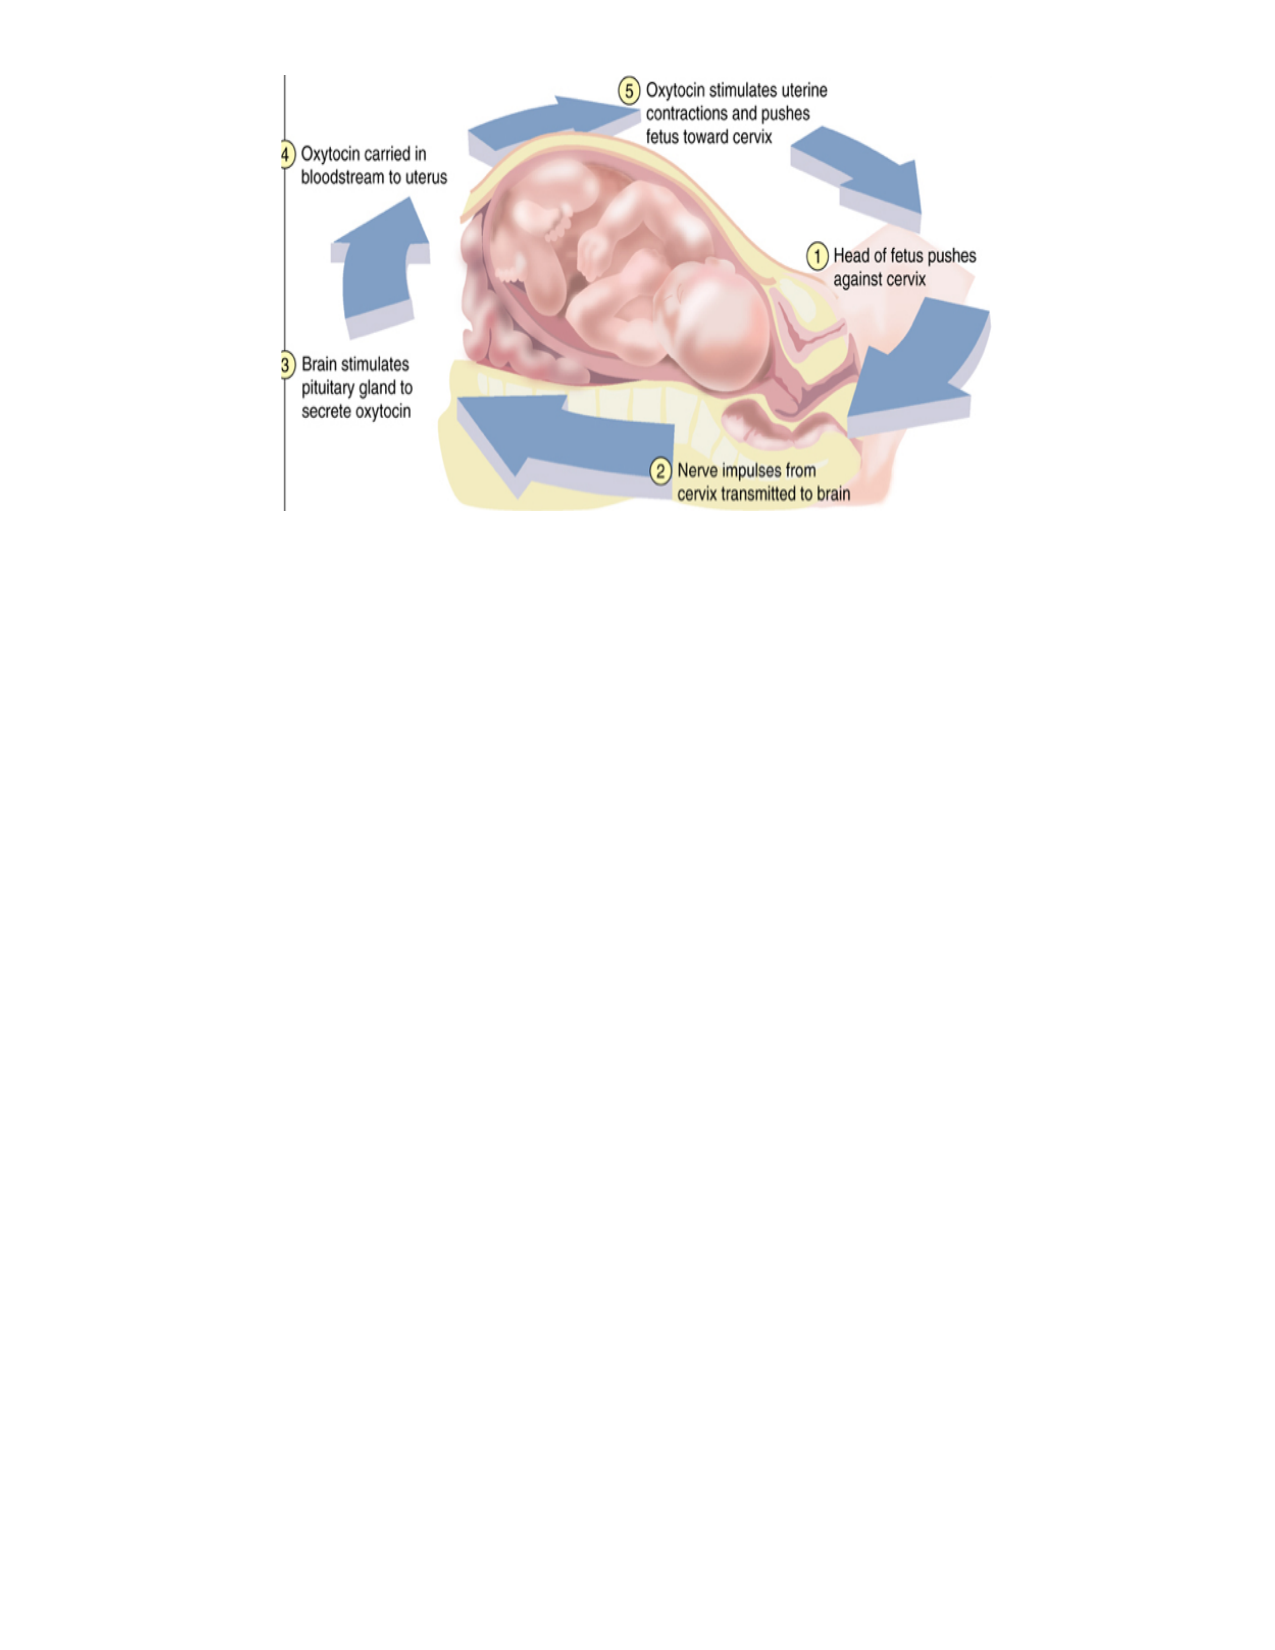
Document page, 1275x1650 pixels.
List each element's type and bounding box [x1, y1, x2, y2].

picture [281, 75, 994, 511]
